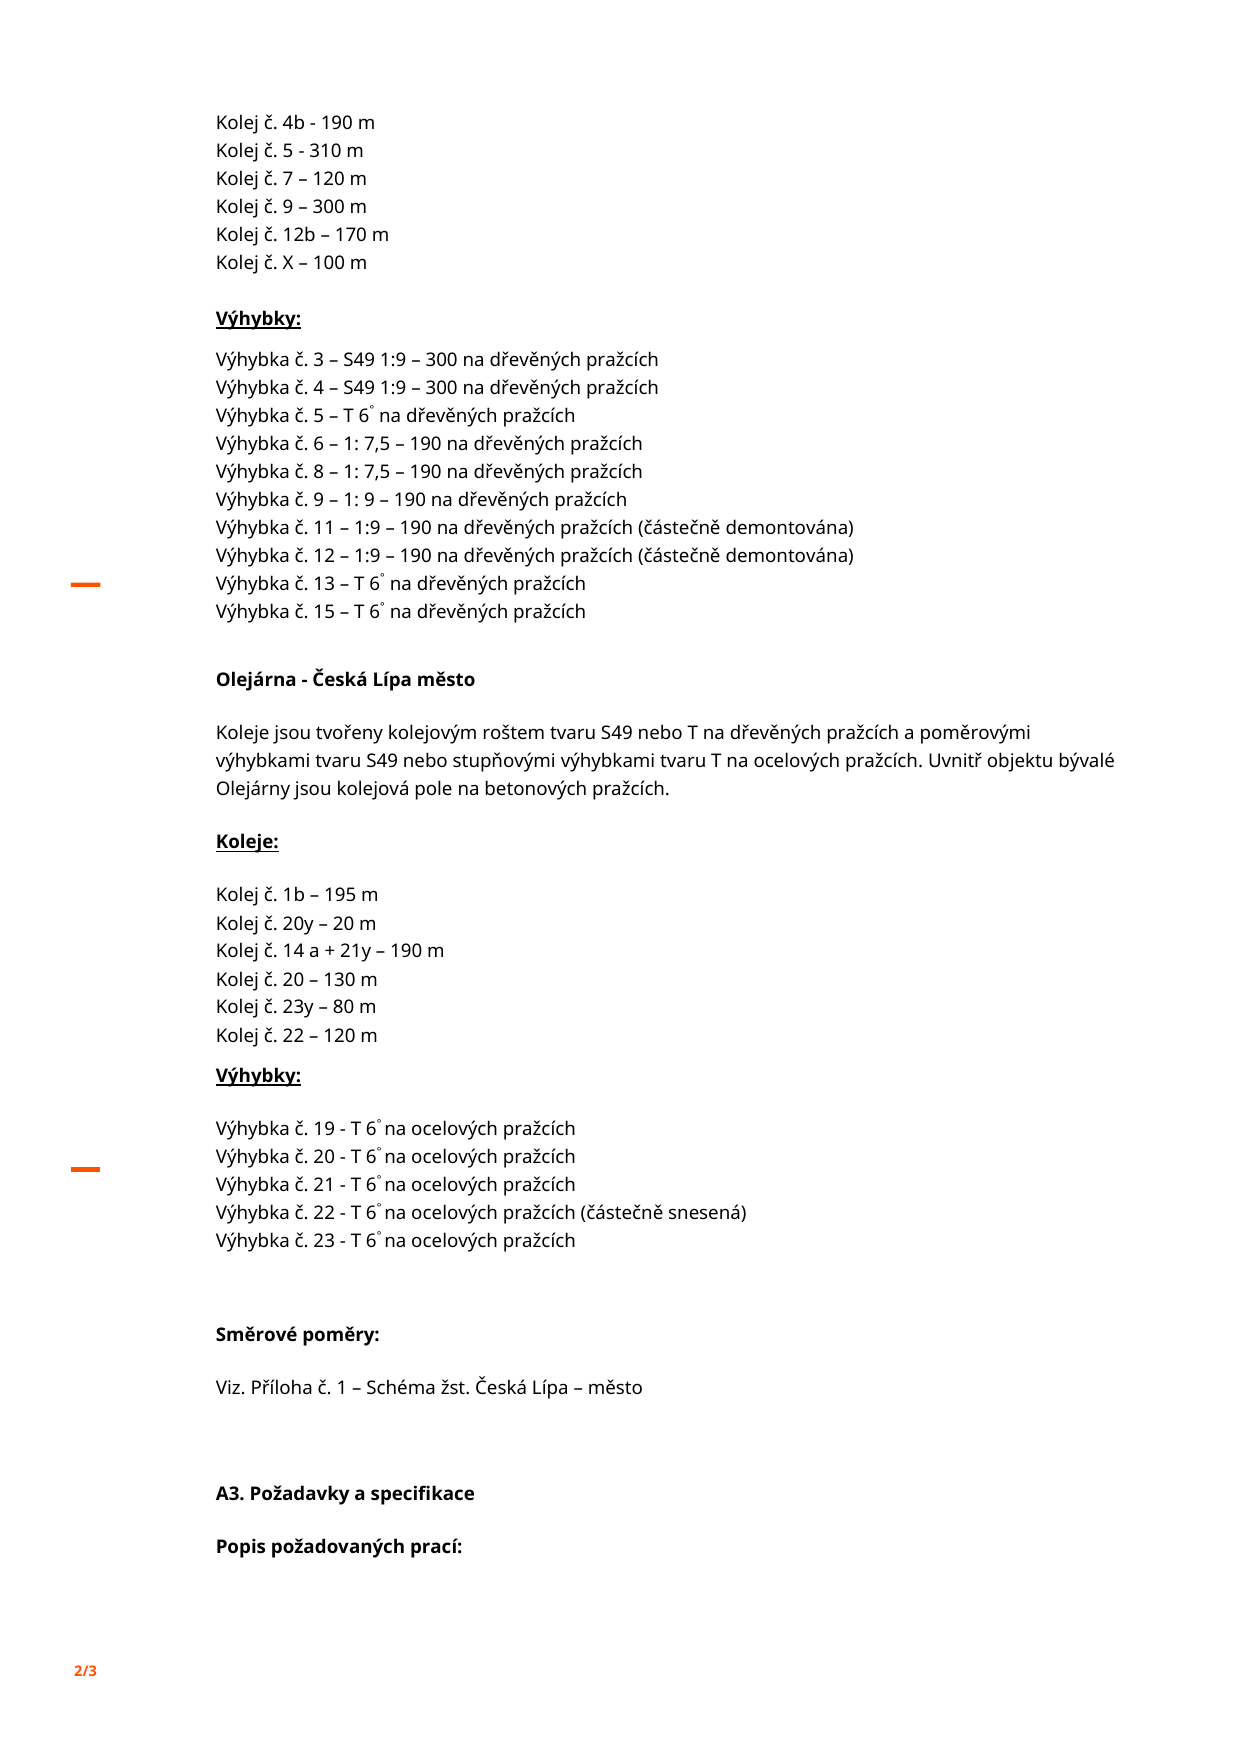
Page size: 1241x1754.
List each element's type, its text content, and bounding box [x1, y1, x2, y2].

text Koleje jsou tvořeny kolejovým roštem tvaru S49 nebo T na dřevěných pražcích a poměrovými výhybkami tvaru S49 nebo stupňovými výhybkami tvaru T na ocelových pražcích. Uvnitř objektu bývalé Olejárny jsou kolejová pole na betonových pražcích. [216, 720, 1122, 801]
text Výhybka č. 15 – T 6° na dřevěných pražcích [216, 598, 1122, 624]
text Výhybka č. 19 - T 6° na ocelových pražcích [216, 1115, 1122, 1141]
text Výhybka č. 5 – T 6° na dřevěných pražcích [216, 402, 1122, 427]
text Kolej č. 20 – 130 m [216, 966, 1122, 991]
text A3. Požadavky a specifikace [216, 1480, 1122, 1506]
text Kolej č. 14 a + 21y – 190 m [216, 938, 1122, 963]
text Výhybka č. 4 – S49 1:9 – 300 na dřevěných pražcích [216, 374, 1122, 399]
text Kolej č. 7 – 120 m [216, 165, 1122, 191]
text Kolej č. 23y – 80 m [216, 994, 1122, 1019]
text Viz. Příloha č. 1 – Schéma žst. Česká Lípa – město [216, 1374, 1122, 1399]
text Koleje: [216, 829, 1122, 854]
text Výhybka č. 11 – 1:9 – 190 na dřevěných pražcích (částečně demontována) [216, 514, 1122, 539]
text Výhybky: [216, 1062, 1122, 1088]
text Výhybka č. 12 – 1:9 – 190 na dřevěných pražcích (částečně demontována) [216, 542, 1122, 568]
text Kolej č. 5 - 310 m [216, 137, 1122, 163]
text Výhybka č. 23 - T 6° na ocelových pražcích [216, 1227, 1122, 1253]
text Výhybka č. 3 – S49 1:9 – 300 na dřevěných pražcích [216, 346, 1122, 371]
text Výhybka č. 20 - T 6° na ocelových pražcích [216, 1143, 1122, 1169]
text Kolej č. X – 100 m [216, 249, 1122, 275]
text Výhybka č. 8 – 1: 7,5 – 190 na dřevěných pražcích [216, 458, 1122, 483]
text Výhybka č. 13 – T 6° na dřevěných pražcích [216, 570, 1122, 596]
text Kolej č. 4b - 190 m [216, 109, 1122, 135]
text Směrové poměry: [216, 1321, 1122, 1347]
text Olejárna - Česká Lípa město [216, 667, 1122, 692]
text Popis požadovaných prací: [216, 1533, 1122, 1559]
text Výhybky: [216, 305, 1122, 331]
text Kolej č. 20y – 20 m [216, 910, 1122, 935]
text Kolej č. 22 – 120 m [216, 1022, 1122, 1047]
text Výhybka č. 21 - T 6° na ocelových pražcích [216, 1171, 1122, 1197]
text Výhybka č. 22 - T 6° na ocelových pražcích (částečně snesená) [216, 1199, 1122, 1225]
text Kolej č. 12b – 170 m [216, 221, 1122, 247]
text Kolej č. 9 – 300 m [216, 193, 1122, 219]
text Kolej č. 1b – 195 m [216, 882, 1122, 907]
text Výhybka č. 9 – 1: 9 – 190 na dřevěných pražcích [216, 486, 1122, 512]
text Výhybka č. 6 – 1: 7,5 – 190 na dřevěných pražcích [216, 430, 1122, 456]
